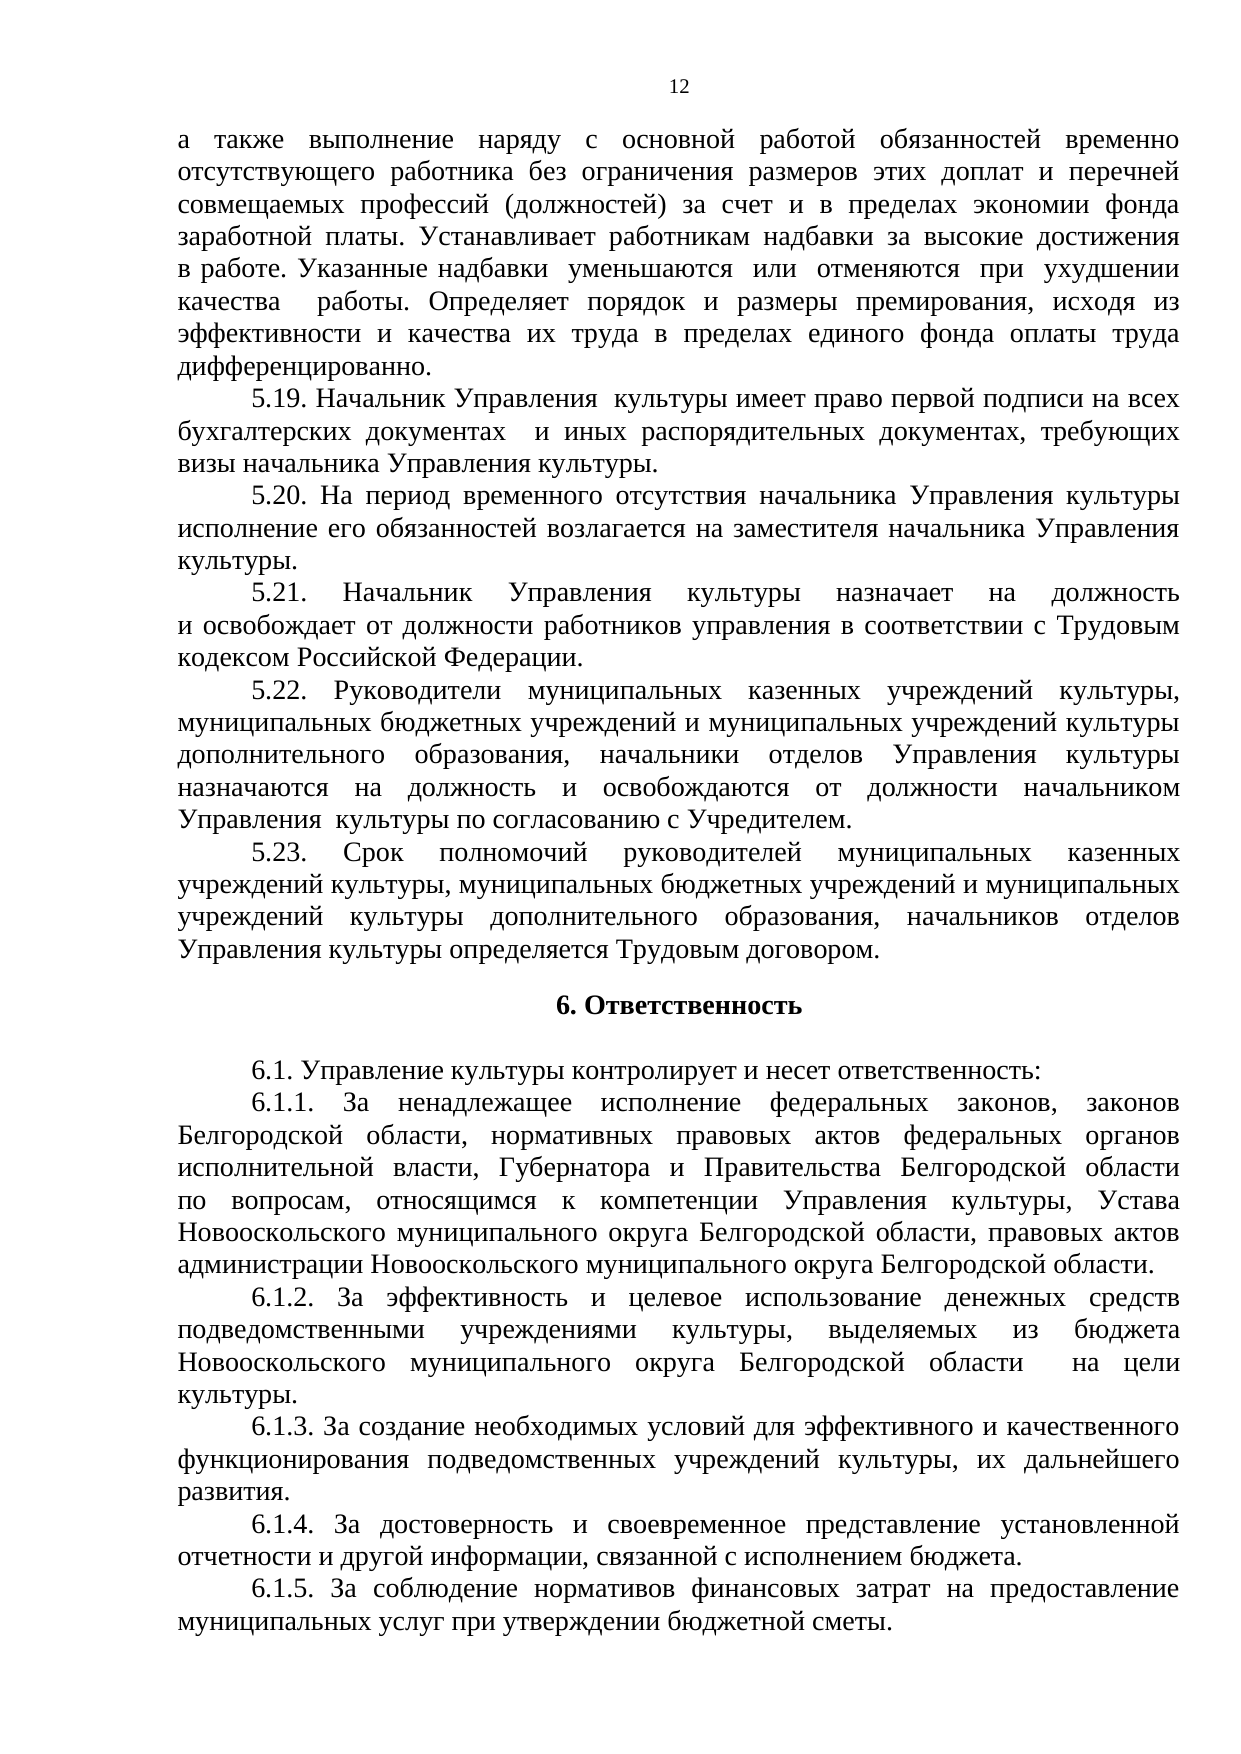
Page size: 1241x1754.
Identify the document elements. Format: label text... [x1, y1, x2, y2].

text 6.1.3. За создание необходимых условий для эффективного и качественного функционирования подведомственных учреждений культуры, их дальнейшего развития. [177, 1409, 1181, 1507]
text 6. Ответственность [177, 988, 1181, 1021]
text 6.1. Управление культуры контролирует и несет ответственность: [177, 1053, 1181, 1086]
text 6.1.1. За ненадлежащее исполнение федеральных законов, законов Белгородской области, нормативных правовых актов федеральных органов исполнительной власти, Губернатора и Правительства Белгородской области по вопросам, относящимся к компетенции Управления культуры, Устава Новооскольского муниципального округа Белгородской области, правовых актов администрации Новооскольского муниципального округа Белгородской области. [177, 1086, 1181, 1280]
text 5.19. Начальник Управления культуры имеет право первой подписи на всех бухгалтерских документах и иных распорядительных документах, требующих визы начальника Управления культуры. [177, 381, 1181, 478]
text 5.23. Срок полномочий руководителей муниципальных казенных учреждений культуры, муниципальных бюджетных учреждений и муниципальных учреждений культуры дополнительного образования, начальников отделов Управления культуры определяется Трудовым договором. [177, 835, 1181, 964]
text 6.1.2. За эффективность и целевое использование денежных средств подведомственными учреждениями культуры, выделяемых из бюджета Новооскольского муниципального округа Белгородской области на цели культуры. [177, 1280, 1181, 1409]
text 6.1.5. За соблюдение нормативов финансовых затрат на предоставление муниципальных услуг при утверждении бюджетной сметы. [177, 1571, 1181, 1636]
text 5.22. Руководители муниципальных казенных учреждений культуры, муниципальных бюджетных учреждений и муниципальных учреждений культуры дополнительного образования, начальники отделов Управления культуры назначаются на должность и освобождаются от должности начальником Управления культуры по согласованию с Учредителем. [177, 673, 1181, 835]
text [177, 122, 1181, 381]
text 6.1.4. За достоверность и своевременное представление установленной отчетности и другой информации, связанной с исполнением бюджета. [177, 1507, 1181, 1571]
text 5.21. Начальник Управления культуры назначает на должность и освобождает от должности работников управления в соответствии с Трудовым кодексом Российской Федерации. [177, 576, 1181, 673]
text 5.20. На период временного отсутствия начальника Управления культуры исполнение его обязанностей возлагается на заместителя начальника Управления культуры. [177, 478, 1181, 576]
